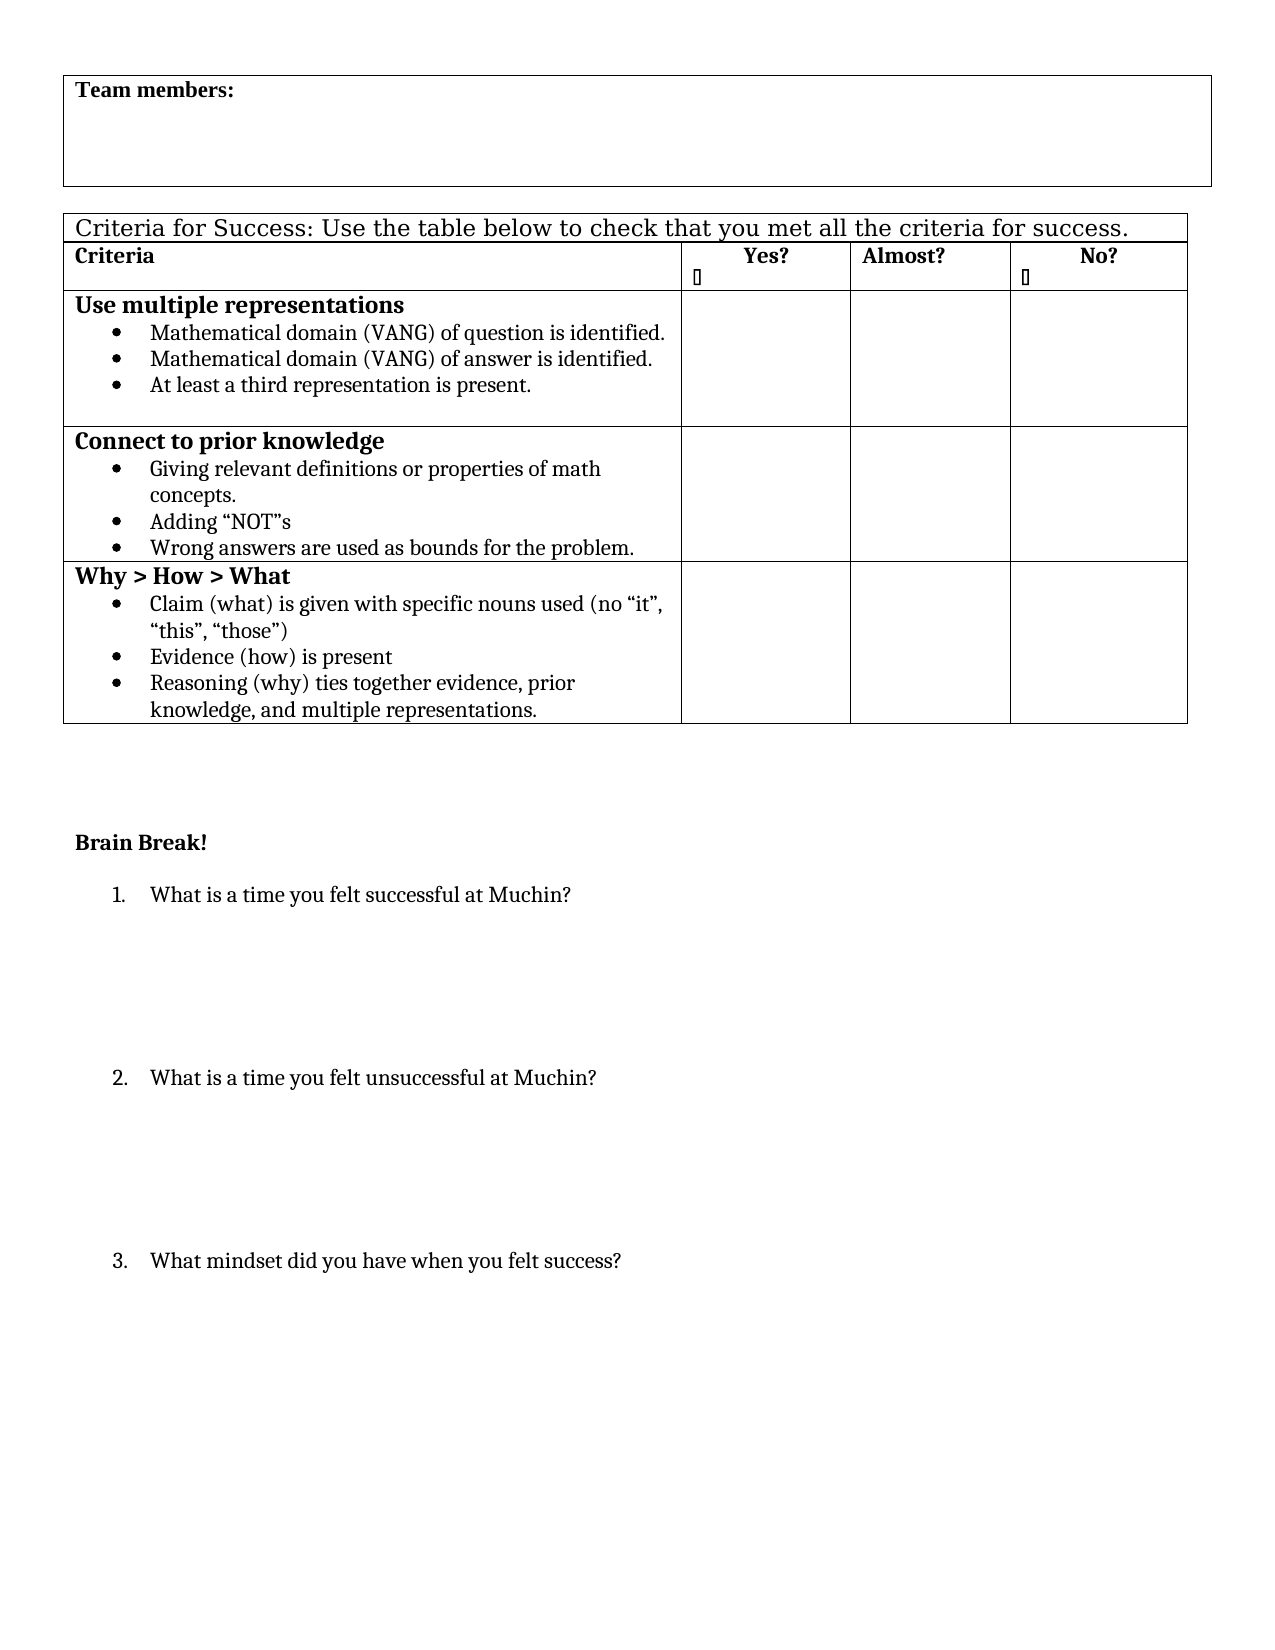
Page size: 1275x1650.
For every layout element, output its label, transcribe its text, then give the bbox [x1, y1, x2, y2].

table_cell Yes? [682, 243, 850, 290]
list What is a time you felt successful at Muchin? [112, 882, 1200, 908]
table_cell Connect to prior knowledge Giving relevant definitions or properties of math concepts. Adding “NOT”s Wrong answers are used as bounds for the problem. [64, 427, 681, 561]
table_cell [851, 427, 1010, 561]
table_cell Why > How > What Claim (what) is given with specific nouns used (no “it”, “this”, “those”) Evidence (how) is present Reasoning (why) ties together evidence, prior knowledge, and multiple representations. [64, 562, 681, 723]
table_cell [1011, 427, 1187, 561]
table_cell [682, 562, 850, 723]
table_cell [1011, 291, 1187, 426]
table_cell Team members: [64, 76, 1211, 186]
table_cell [682, 427, 850, 561]
table_cell No? [1011, 243, 1187, 290]
table_cell [851, 562, 1010, 723]
table_cell [851, 291, 1010, 426]
table_header Criteria for Success: Use the table below to check that you met all the criteria for success. [64, 214, 1187, 241]
list What mindset did you have when you felt success? [112, 1248, 1200, 1274]
text Brain Break! [75, 829, 1200, 856]
table_cell Almost? [851, 243, 1010, 290]
table_cell [682, 291, 850, 426]
table_cell Criteria [64, 243, 681, 290]
table_cell [1011, 562, 1187, 723]
list What is a time you felt unsuccessful at Muchin? [112, 1065, 1200, 1091]
table_cell Use multiple representations Mathematical domain (VANG) of question is identified. Mathematical domain (VANG) of answer is identified. At least a third representation is present. [64, 291, 681, 426]
